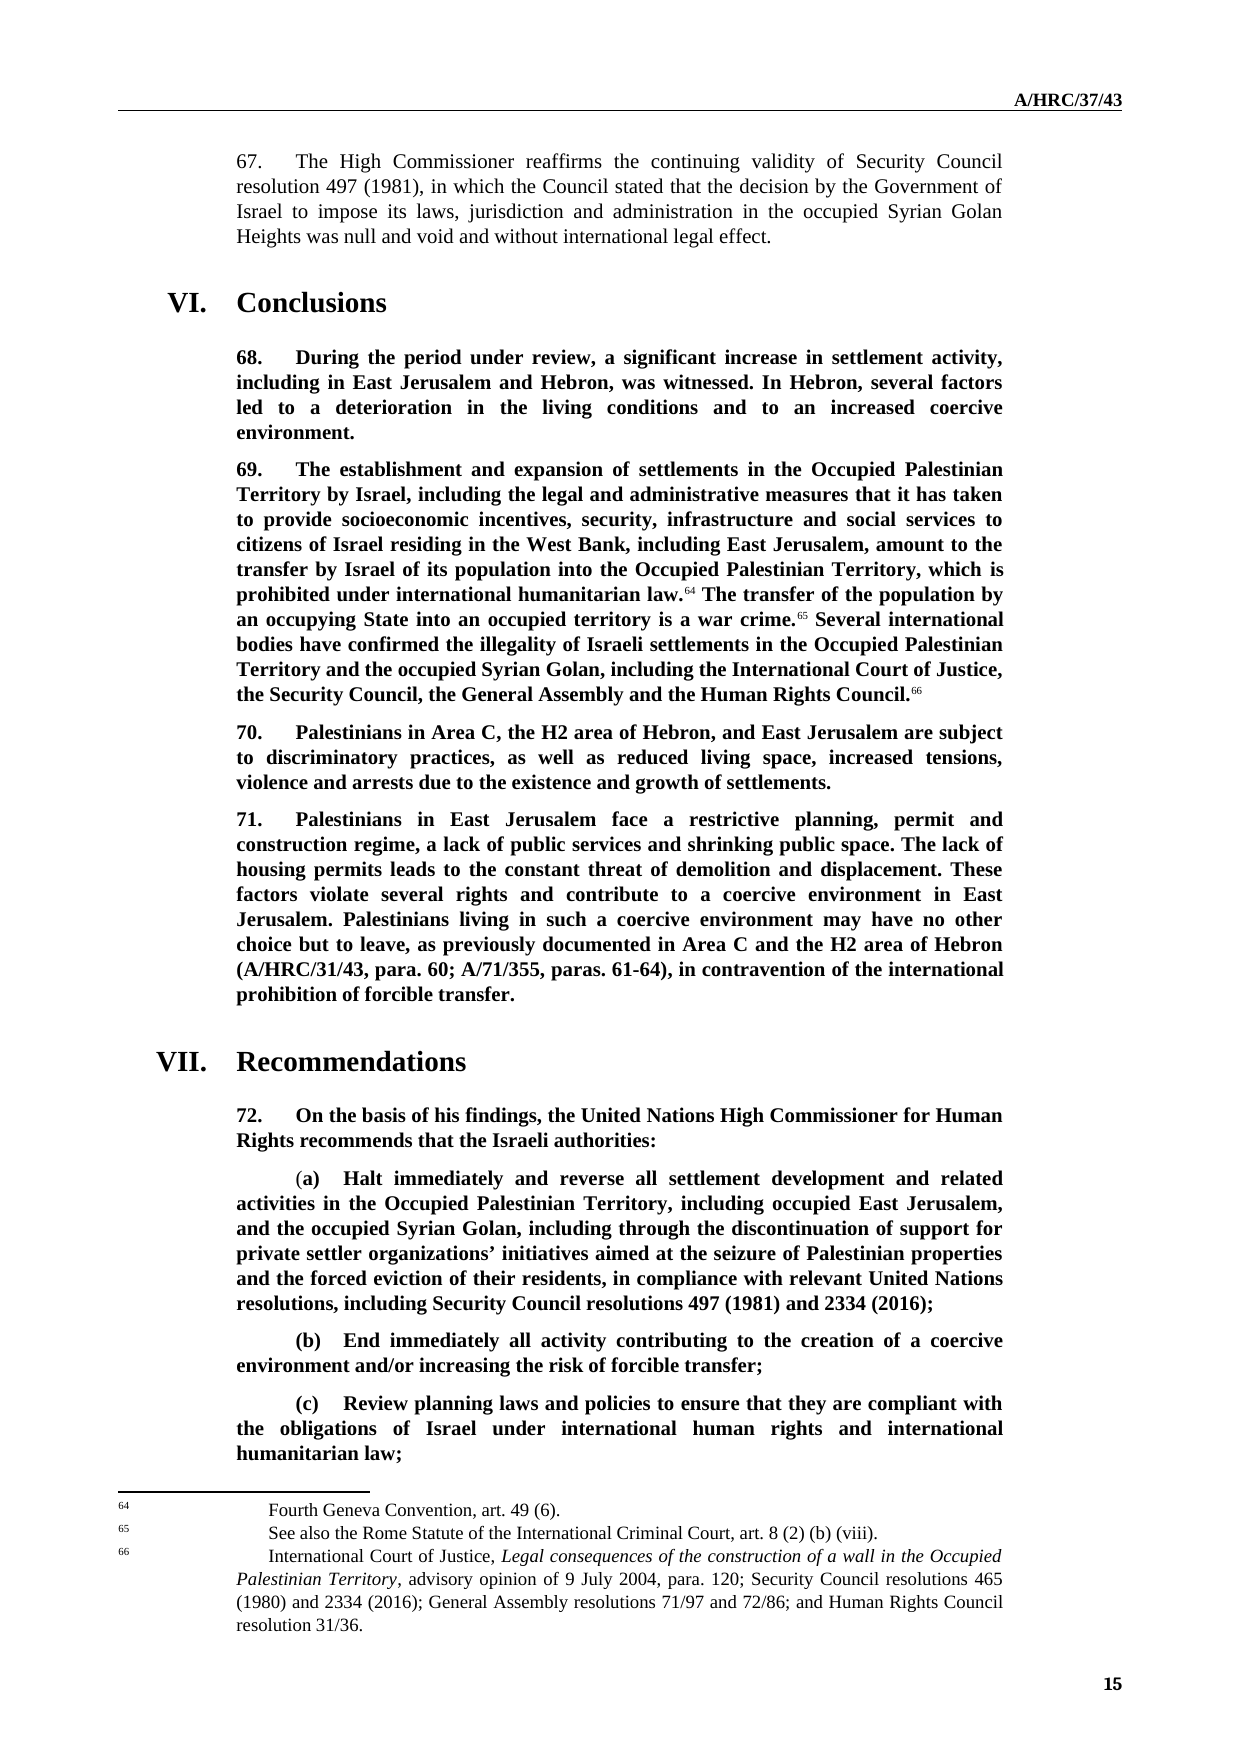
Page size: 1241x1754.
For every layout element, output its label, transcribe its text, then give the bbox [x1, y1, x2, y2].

text 70. Palestinians in Area C, the H2 area of Hebron, and East Jerusalem are subject to discriminatory practices, as well as reduced living space, increased tensions, violence and arrests due to the existence and growth of settlements. [236, 719, 1004, 794]
text 69. The establishment and expansion of settlements in the Occupied Palestinian Territory by Israel, including the legal and administrative measures that it has taken to provide socioeconomic incentives, security, infrastructure and social services to citizens of Israel residing in the West Bank, including East Jerusalem, amount to the transfer by Israel of its population into the Occupied Palestinian Territory, which is prohibited under international humanitarian law. The transfer of the population by an occupying State into an occupied territory is a war crime. Several international bodies have confirmed the illegality of Israeli settlements in the Occupied Palestinian Territory and the occupied Syrian Golan, including the International Court of Justice, the Security Council, the General Assembly and the Human Rights Council. [236, 456, 1004, 706]
text VI. Conclusions [118, 285, 1004, 319]
text 72. On the basis of his findings, the United Nations High Commissioner for Human Rights recommends that the Israeli authorities: [236, 1102, 1004, 1152]
text 68. During the period under review, a significant increase in settlement activity, including in East Jerusalem and Hebron, was witnessed. In Hebron, several factors led to a deterioration in the living conditions and to an increased coercive environment. [236, 344, 1004, 444]
text 67. The High Commissioner reaffirms the continuing validity of Security Council resolution 497 (1981), in which the Council stated that the decision by the Government of Israel to impose its laws, jurisdiction and administration in the occupied Syrian Golan Heights was null and void and without international legal effect. [236, 148, 1004, 248]
text (c) Review planning laws and policies to ensure that they are compliant with the obligations of Israel under international human rights and international humanitarian law; [236, 1390, 1004, 1465]
text (a) Halt immediately and reverse all settlement development and related activities in the Occupied Palestinian Territory, including occupied East Jerusalem, and the occupied Syrian Golan, including through the discontinuation of support for private settler organizations’ initiatives aimed at the seizure of Palestinian properties and the forced eviction of their residents, in compliance with relevant United Nations resolutions, including Security Council resolutions 497 (1981) and 2334 (2016); [236, 1165, 1004, 1315]
text VII. Recommendations [118, 1044, 1004, 1077]
text 71. Palestinians in East Jerusalem face a restrictive planning, permit and construction regime, a lack of public services and shrinking public space. The lack of housing permits leads to the constant threat of demolition and displacement. These factors violate several rights and contribute to a coercive environment in East Jerusalem. Palestinians living in such a coercive environment may have no other choice but to leave, as previously documented in Area C and the H2 area of Hebron (A/HRC/31/43, para. 60; A/71/355, paras. 61-64), in contravention of the international prohibition of forcible transfer. [236, 806, 1004, 1006]
text (b) End immediately all activity contributing to the creation of a coercive environment and/or increasing the risk of forcible transfer; [236, 1327, 1004, 1377]
